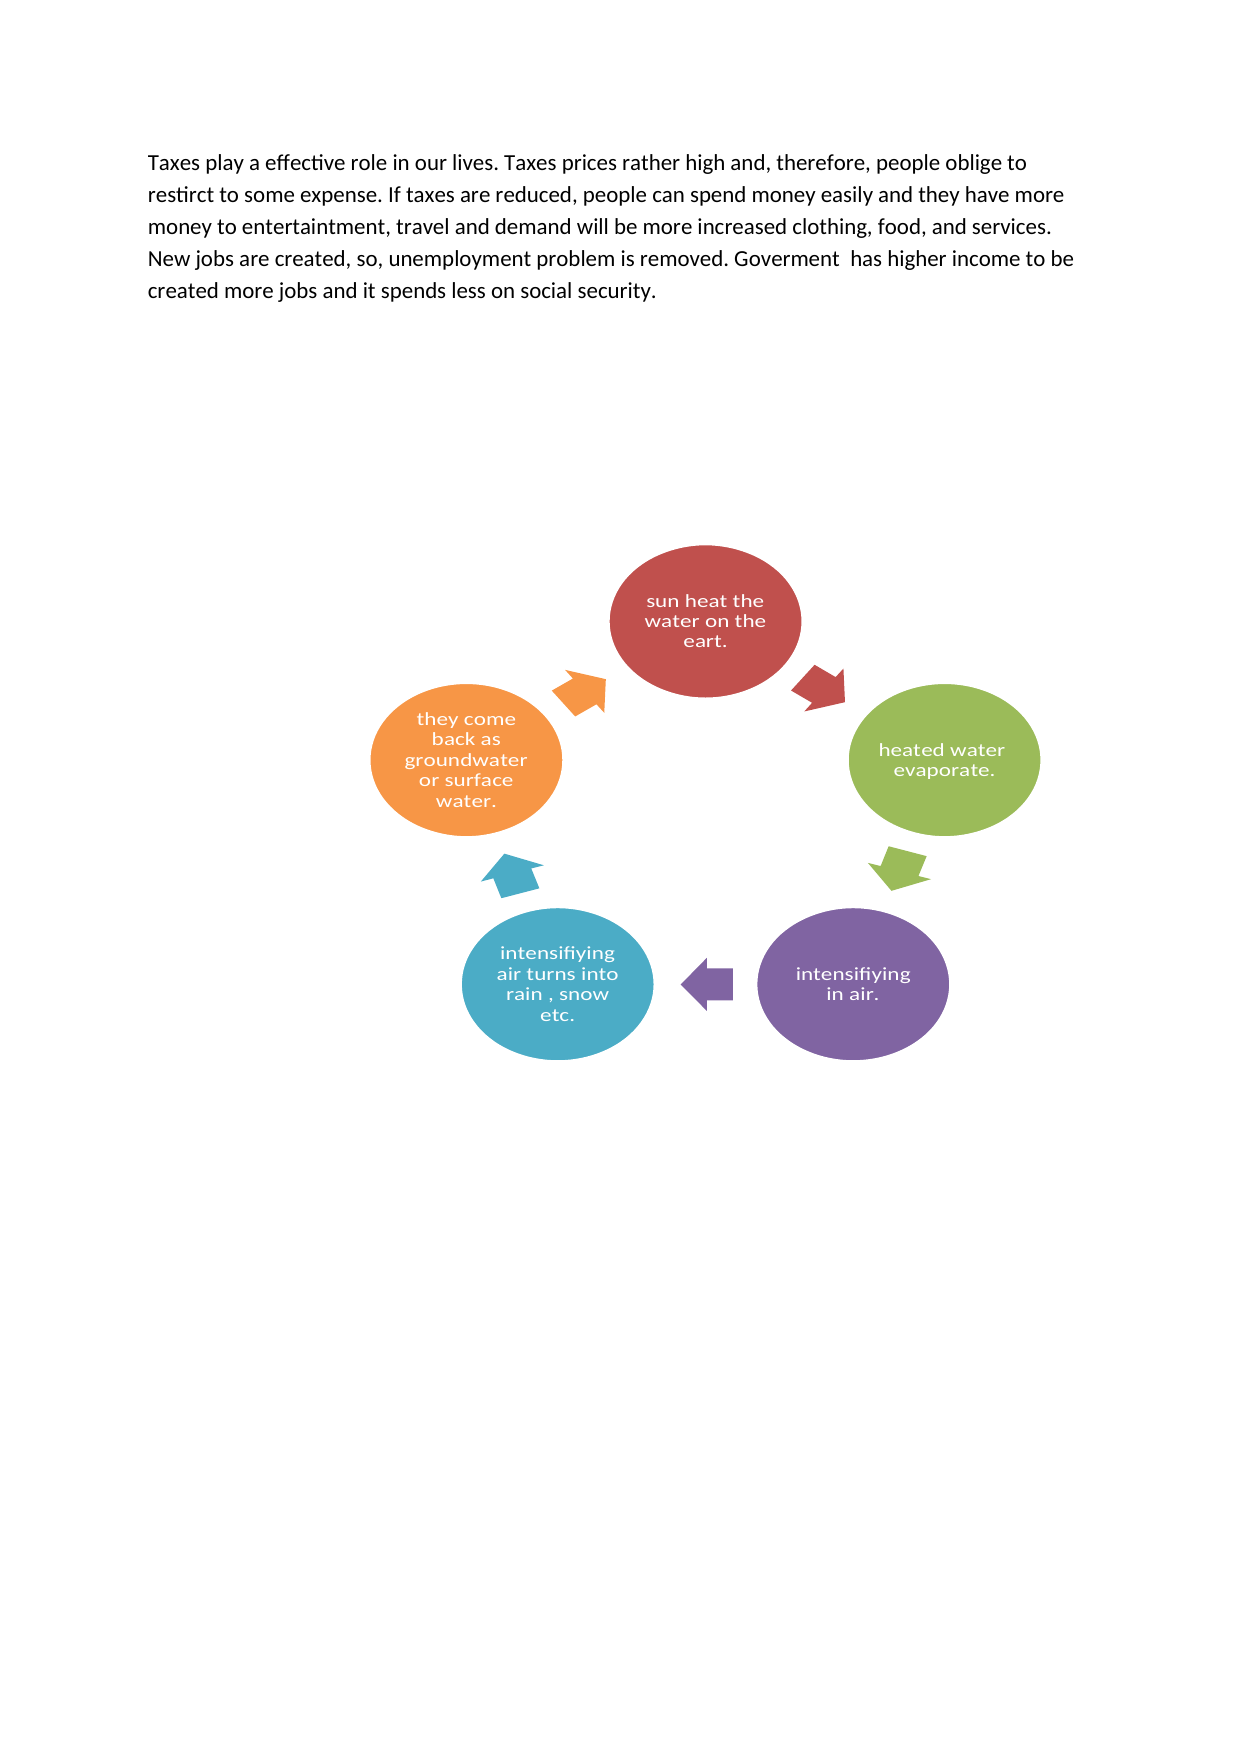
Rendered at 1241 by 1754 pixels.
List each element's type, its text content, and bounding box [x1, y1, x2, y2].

text Taxes play a effective role in our lives. Taxes prices rather high and, therefore, people oblige to restirct to some expense. If taxes are reduced, people can spend money easily and they have more money to entertaintment, travel and demand will be more increased clothing, food, and services. New jobs are created, so, unemployment problem is removed. Goverment has higher income to be created more jobs and it spends less on social security. [148, 148, 1093, 304]
